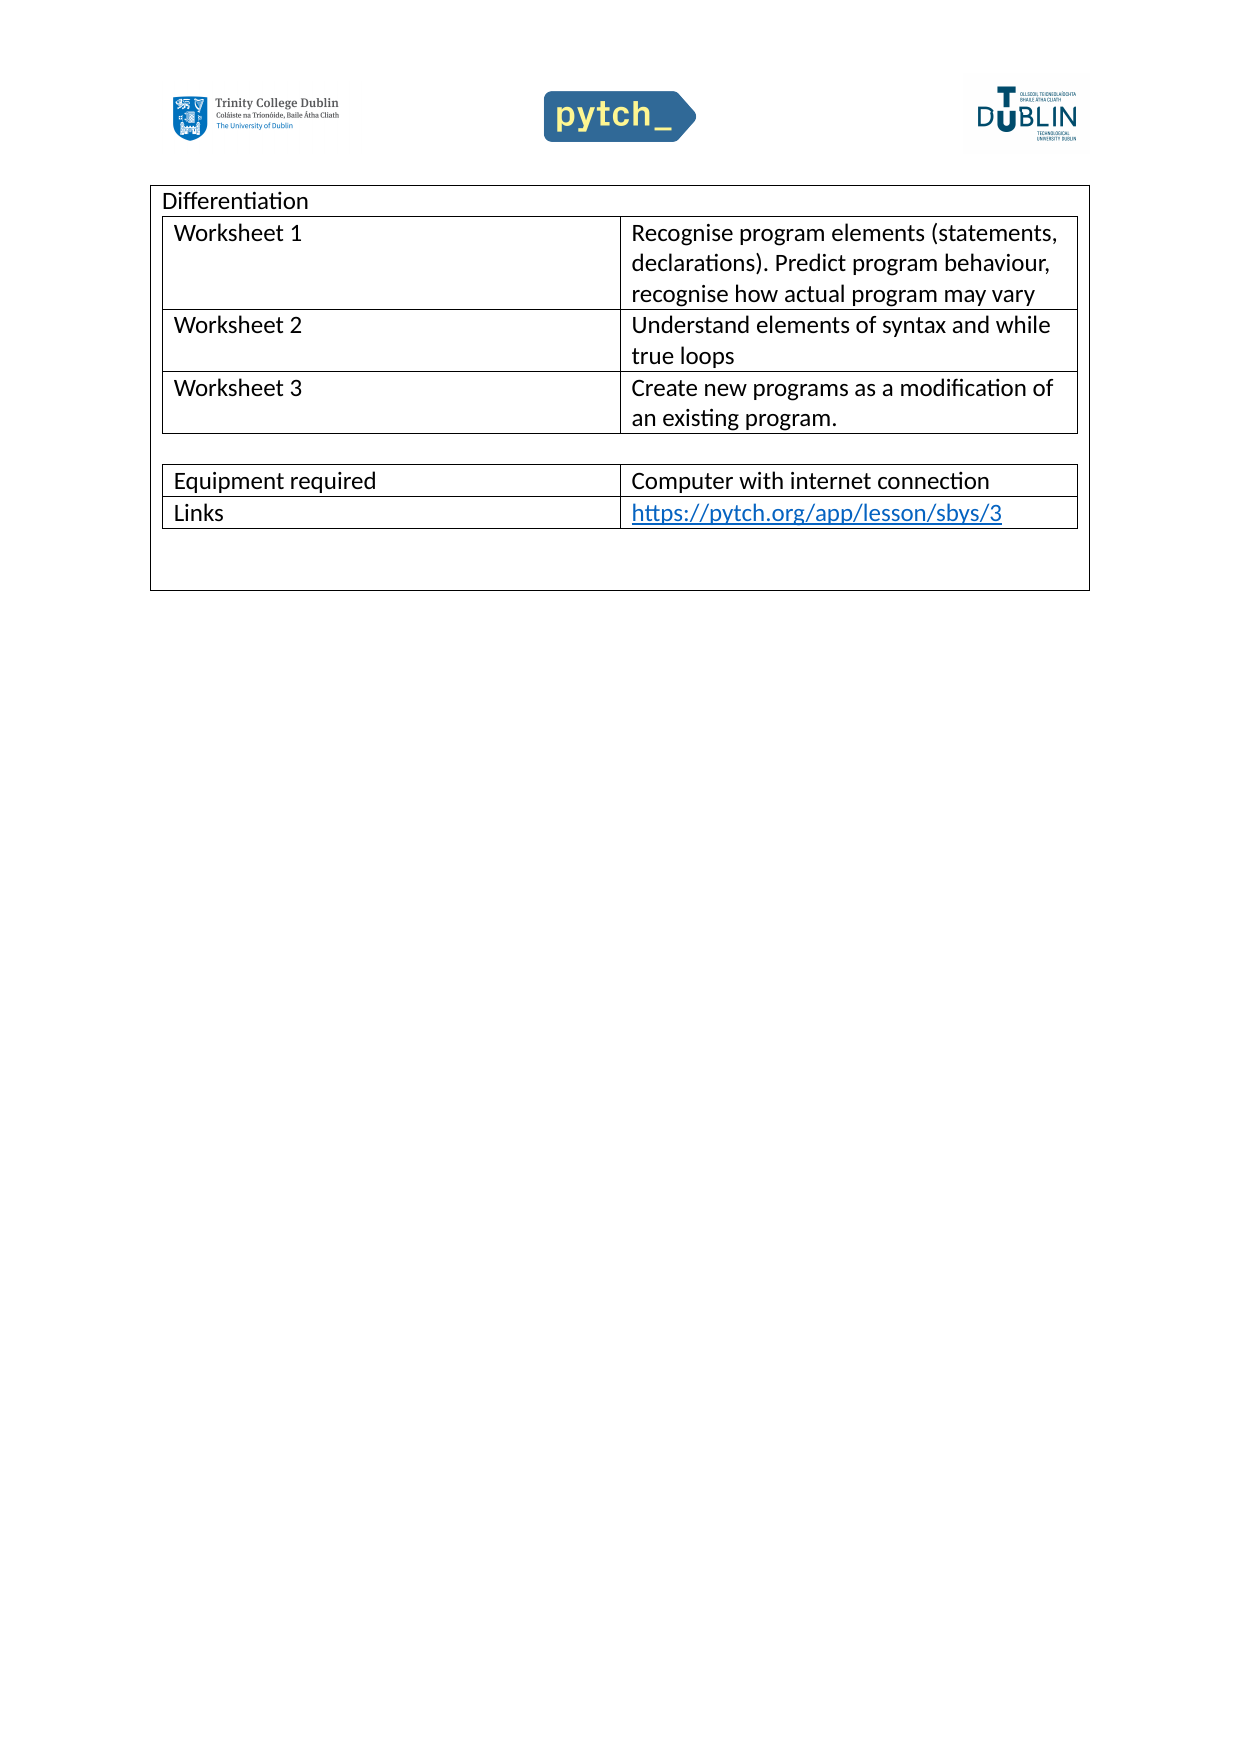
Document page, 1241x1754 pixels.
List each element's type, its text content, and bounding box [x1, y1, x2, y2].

table_cell Activity details Timing and content Pedagogy Differentiation [151, 186, 1089, 589]
picture [496, 78, 744, 154]
picture [150, 81, 362, 154]
picture [963, 73, 1091, 154]
